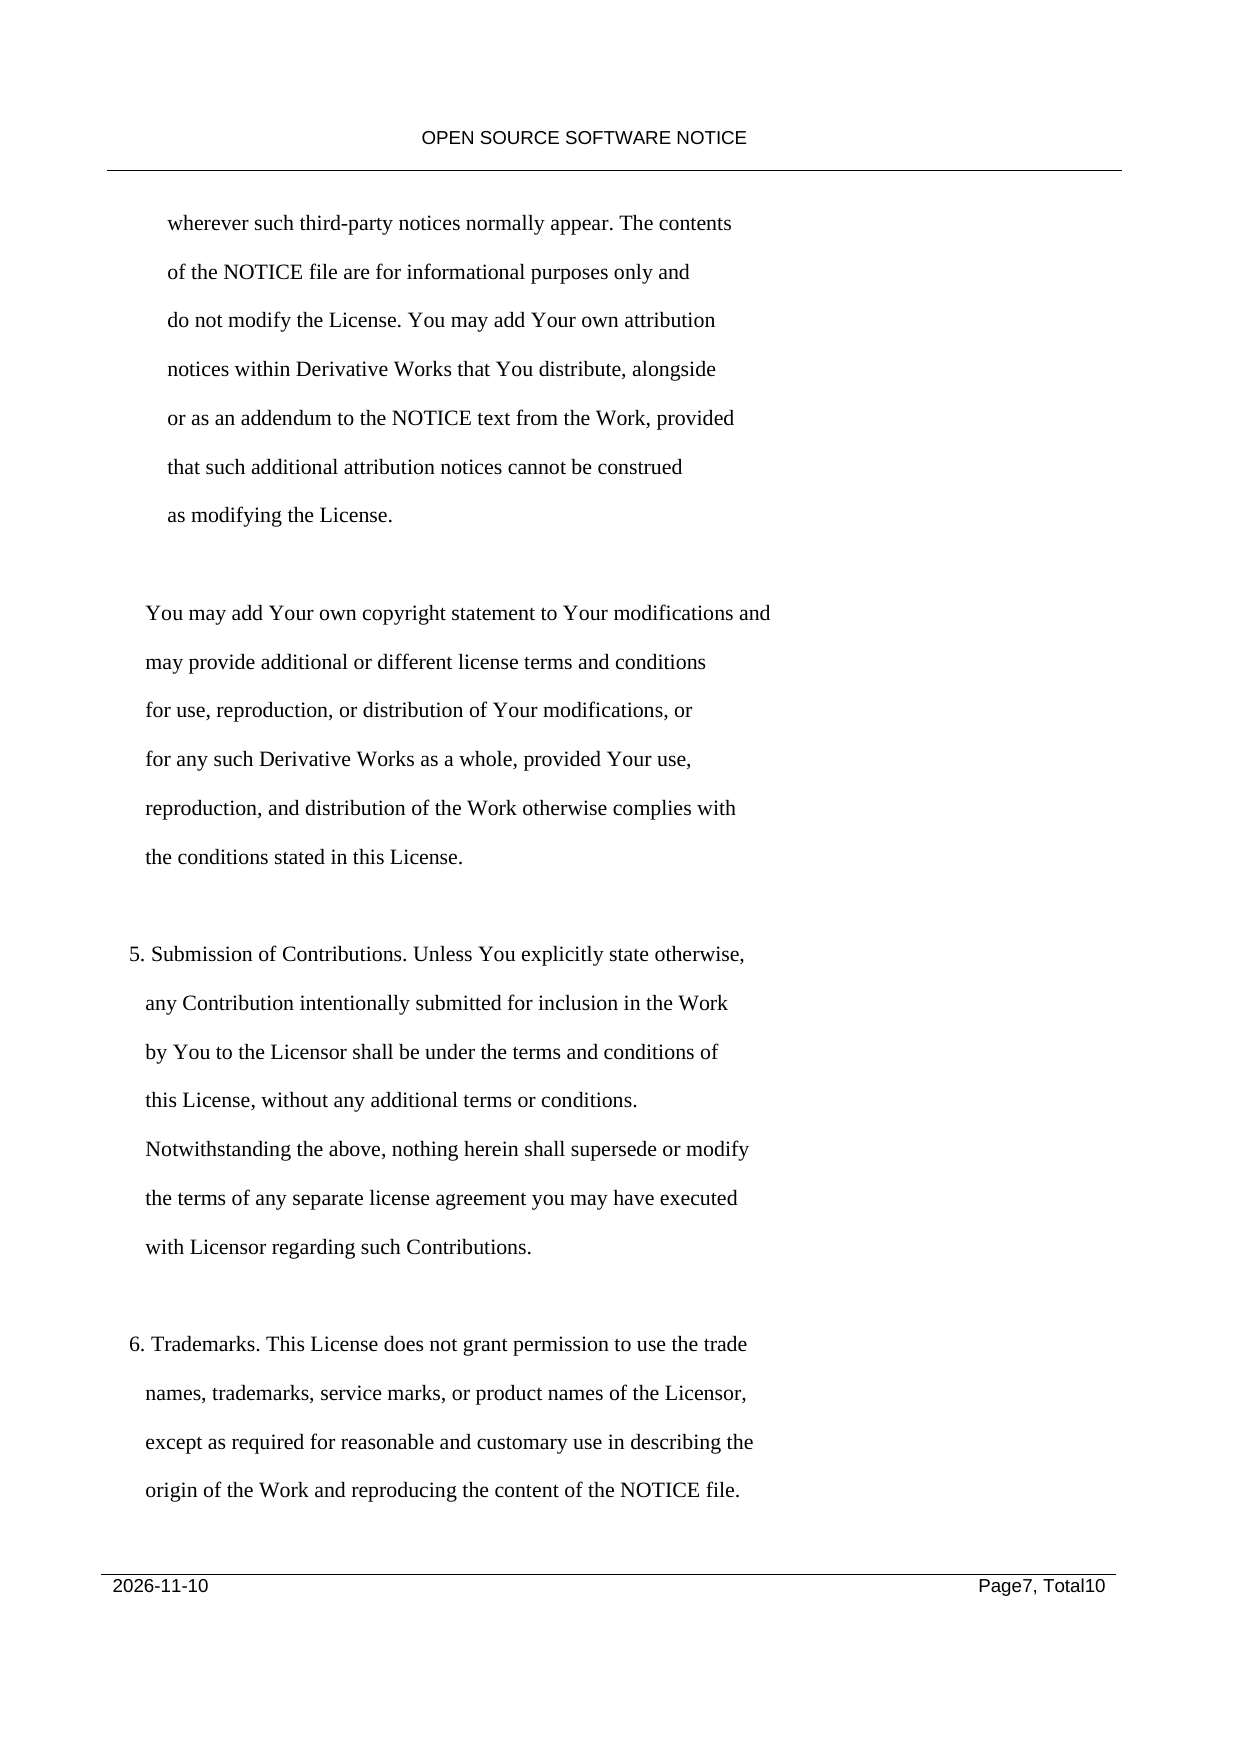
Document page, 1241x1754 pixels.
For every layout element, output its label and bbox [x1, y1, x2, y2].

text [112, 206, 1128, 1506]
